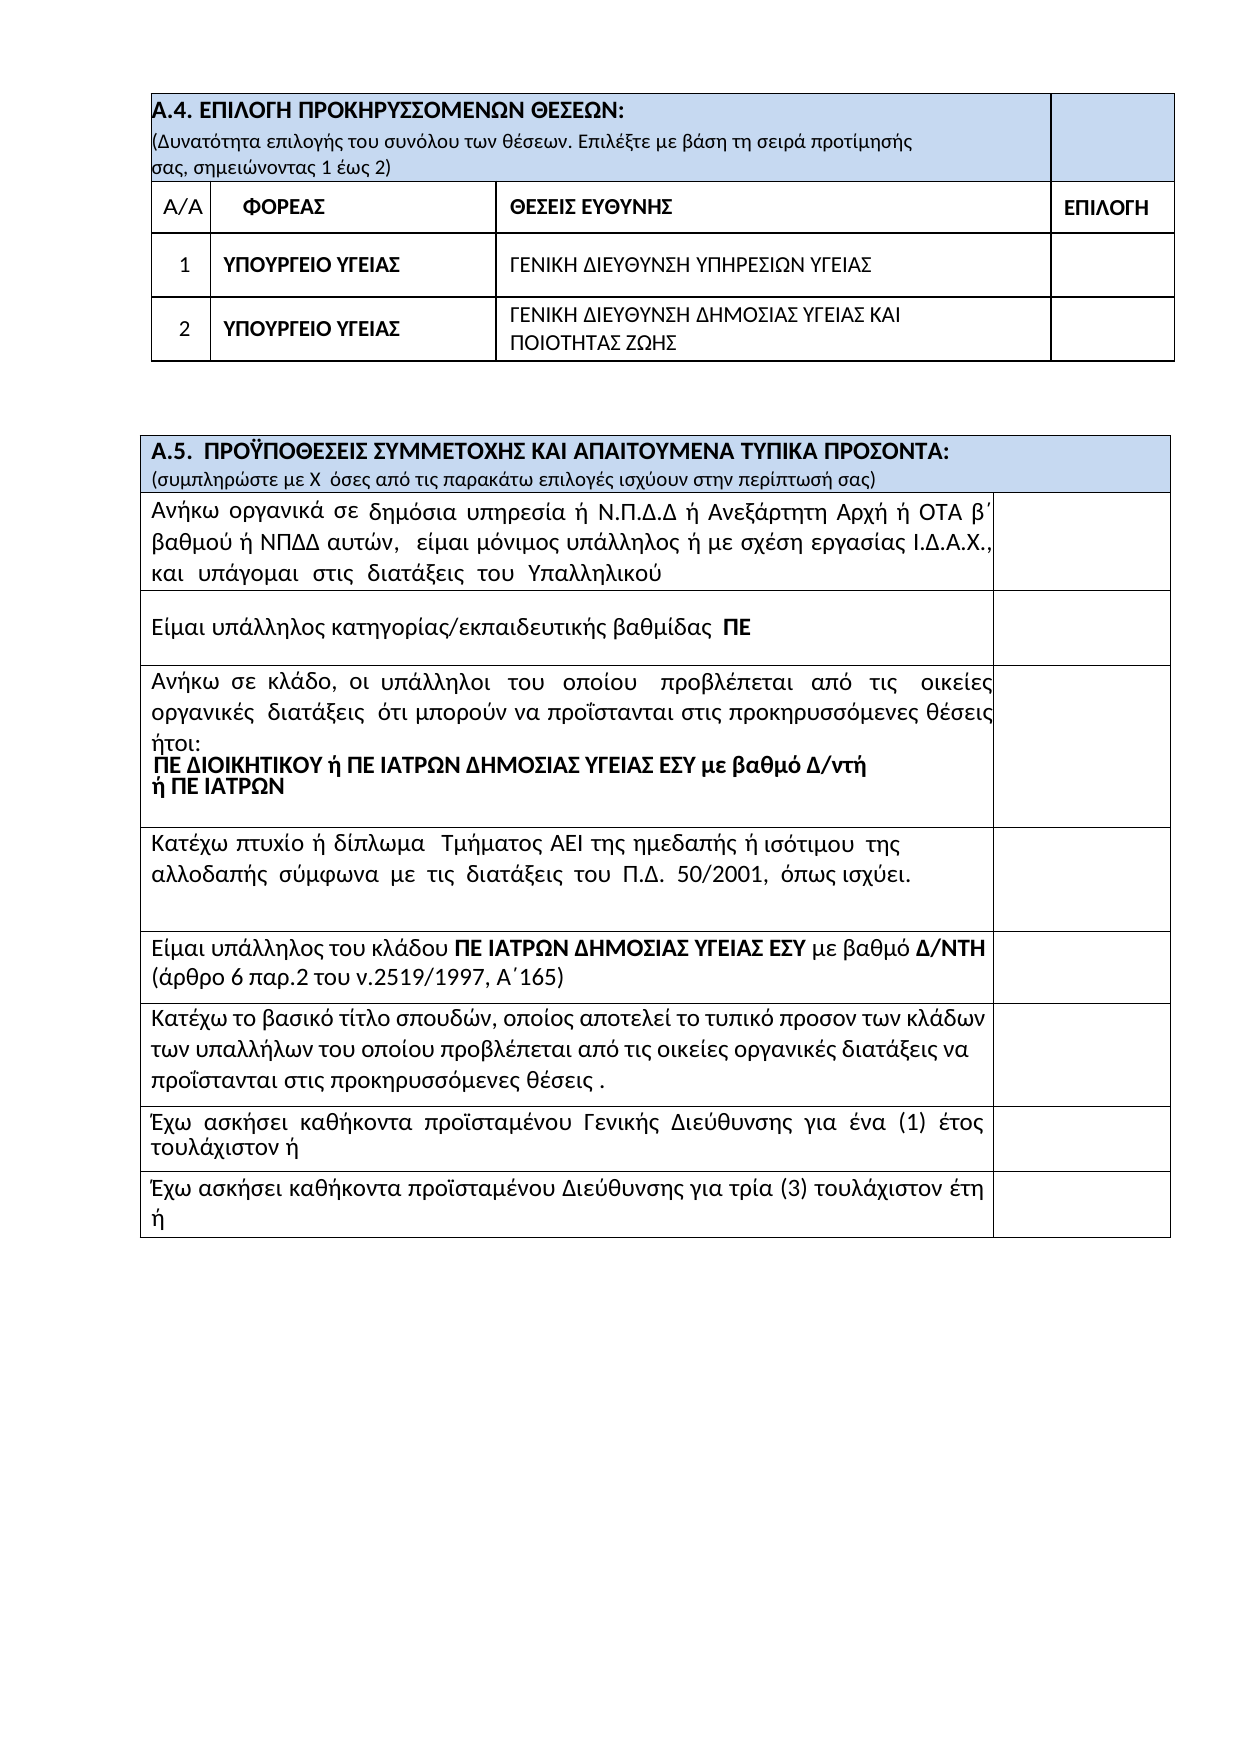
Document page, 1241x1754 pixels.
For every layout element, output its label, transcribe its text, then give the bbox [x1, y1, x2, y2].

table_cell (Δυνατότητα επιλογής του συνόλου των θέσεων. Επιλέξτε με βάση τη σειρά προτίμησής σας, σημειώνοντας 1 έως 2) [152, 128, 1050, 181]
table_header Α.4. ΕΠΙΛΟΓΗ ΠΡΟΚΗΡΥΣΣΟΜΕΝΩΝ ΘΕΣΕΩΝ: [152, 94, 1050, 124]
table_cell Α/Α [152, 182, 210, 232]
table_cell 1 [152, 234, 210, 296]
table_cell Έχω ασκήσει καθήκοντα προϊσταμένου Γενικής Διεύθυνσης για ένα (1) έτος τουλάχιστον ή [141, 1107, 993, 1171]
table_cell Είμαι υπάλληλος του κλάδου ΠΕ ΙΑΤΡΩΝ ΔΗΜΟΣΙΑΣ ΥΓΕΙΑΣ ΕΣΥ με βαθμό Δ/ΝΤΗ (άρθρο 6 παρ.2 του ν.2519/1997, Α΄165) [141, 932, 993, 1003]
table_cell Έχω ασκήσει καθήκοντα προϊσταμένου Διεύθυνσης για τρία (3) τουλάχιστον έτη ή [141, 1172, 993, 1237]
table_cell ΦΟΡΕΑΣ [211, 182, 495, 232]
table_cell [994, 1004, 1170, 1106]
table_cell Ανήκω σε κλάδο, οι υπάλληλοι του οποίου προβλέπεται από τις οικείες οργανικές διατάξεις ότι μπορούν να προΐστανται στις προκηρυσσόμενες θέσεις ήτοι: ΠΕ ΔΙΟΙΚΗΤΙΚΟΥ ή ΠΕ ΙΑΤΡΩΝ ΔΗΜΟΣΙΑΣ ΥΓΕΙΑΣ ΕΣΥ με βαθμό Δ/ντή ή ΠΕ ΙΑΤΡΩΝ [141, 666, 993, 827]
table_cell Κατέχω πτυxίο ή δίπλωμα Τμήματος ΑΕΙ της ημεδαπής ή ισότιμου της αλλοδαπής σύμφωνα με τις διατάξεις του Π.Δ. 50/2001, όπως ισχύει. [141, 828, 993, 931]
table_cell Κατέχω το βασικό τίτλο σπουδών, οποίος αποτελεί το τυπικό προσον των κλάδων των υπαλλήλων του οποίου προβλέπεται από τις οικείες οργανικές διατάξεις να προΐστανται στις προκηρυσσόμενες θέσεις . [141, 1004, 993, 1106]
table_cell [994, 666, 1170, 827]
table_cell ΓΕΝΙΚΗ ΔΙΕΥΘΥΝΣΗ ΥΠΗΡΕΣΙΩΝ ΥΓΕΙΑΣ [497, 234, 1050, 296]
table_header [1052, 94, 1174, 181]
table_cell [994, 591, 1170, 665]
table_cell 2 [152, 298, 210, 360]
table_cell [1052, 234, 1174, 296]
table_cell [1052, 298, 1174, 360]
table_cell ΘΕΣΕΙΣ ΕΥΘΥΝΗΣ [497, 182, 1050, 232]
table_cell [994, 493, 1170, 589]
table_cell [994, 1172, 1170, 1237]
table_cell Είμαι υπάλληλος κατηγορίας/εκπαιδευτικής βαθμίδας ΠΕ [141, 591, 993, 665]
table_cell ΥΠΟΥΡΓΕΙΟ ΥΓΕΙΑΣ [211, 298, 495, 360]
table_cell ΕΠΙΛΟΓΗ [1052, 182, 1174, 232]
table_cell ΓΕΝΙΚΗ ΔΙΕΥΘΥΝΣΗ ΔΗΜΟΣΙΑΣ ΥΓΕΙΑΣ ΚΑΙ ΠΟΙΟΤΗΤΑΣ ΖΩΗΣ [497, 298, 1050, 360]
table_cell [994, 1107, 1170, 1171]
table_cell ΥΠΟΥΡΓΕΙΟ ΥΓΕΙΑΣ [211, 234, 495, 296]
table_cell [994, 828, 1170, 931]
table_cell Ανήκω οργανικά σε δημόσια υπηρεσία ή Ν.Π.Δ.Δ ή Ανεξάρτητη Αρχή ή ΟΤΑ β΄ βαθμού ή ΝΠΔΔ αυτών, είμαι μόνιμος υπάλληλος ή με σχέση εργασίας Ι.Δ.Α.Χ., και υπάγομαι στις διατάξεις του Υπαλληλικού Κώδικα (ν. 3528/2007) [141, 493, 993, 589]
table_cell [994, 932, 1170, 1003]
table_header Α.5. ΠΡΟΫΠΟΘΕΣΕΙΣ ΣΥΜΜΕΤΟΧΗΣ ΚΑΙ ΑΠΑΙΤΟΥΜΕΝΑ ΤΥΠΙΚΑ ΠΡΟΣΟΝΤΑ: (συμπληρώστε με Χ όσες από τις παρακάτω επιλογές ισχύουν στην περίπτωσή σας) [141, 436, 1170, 492]
